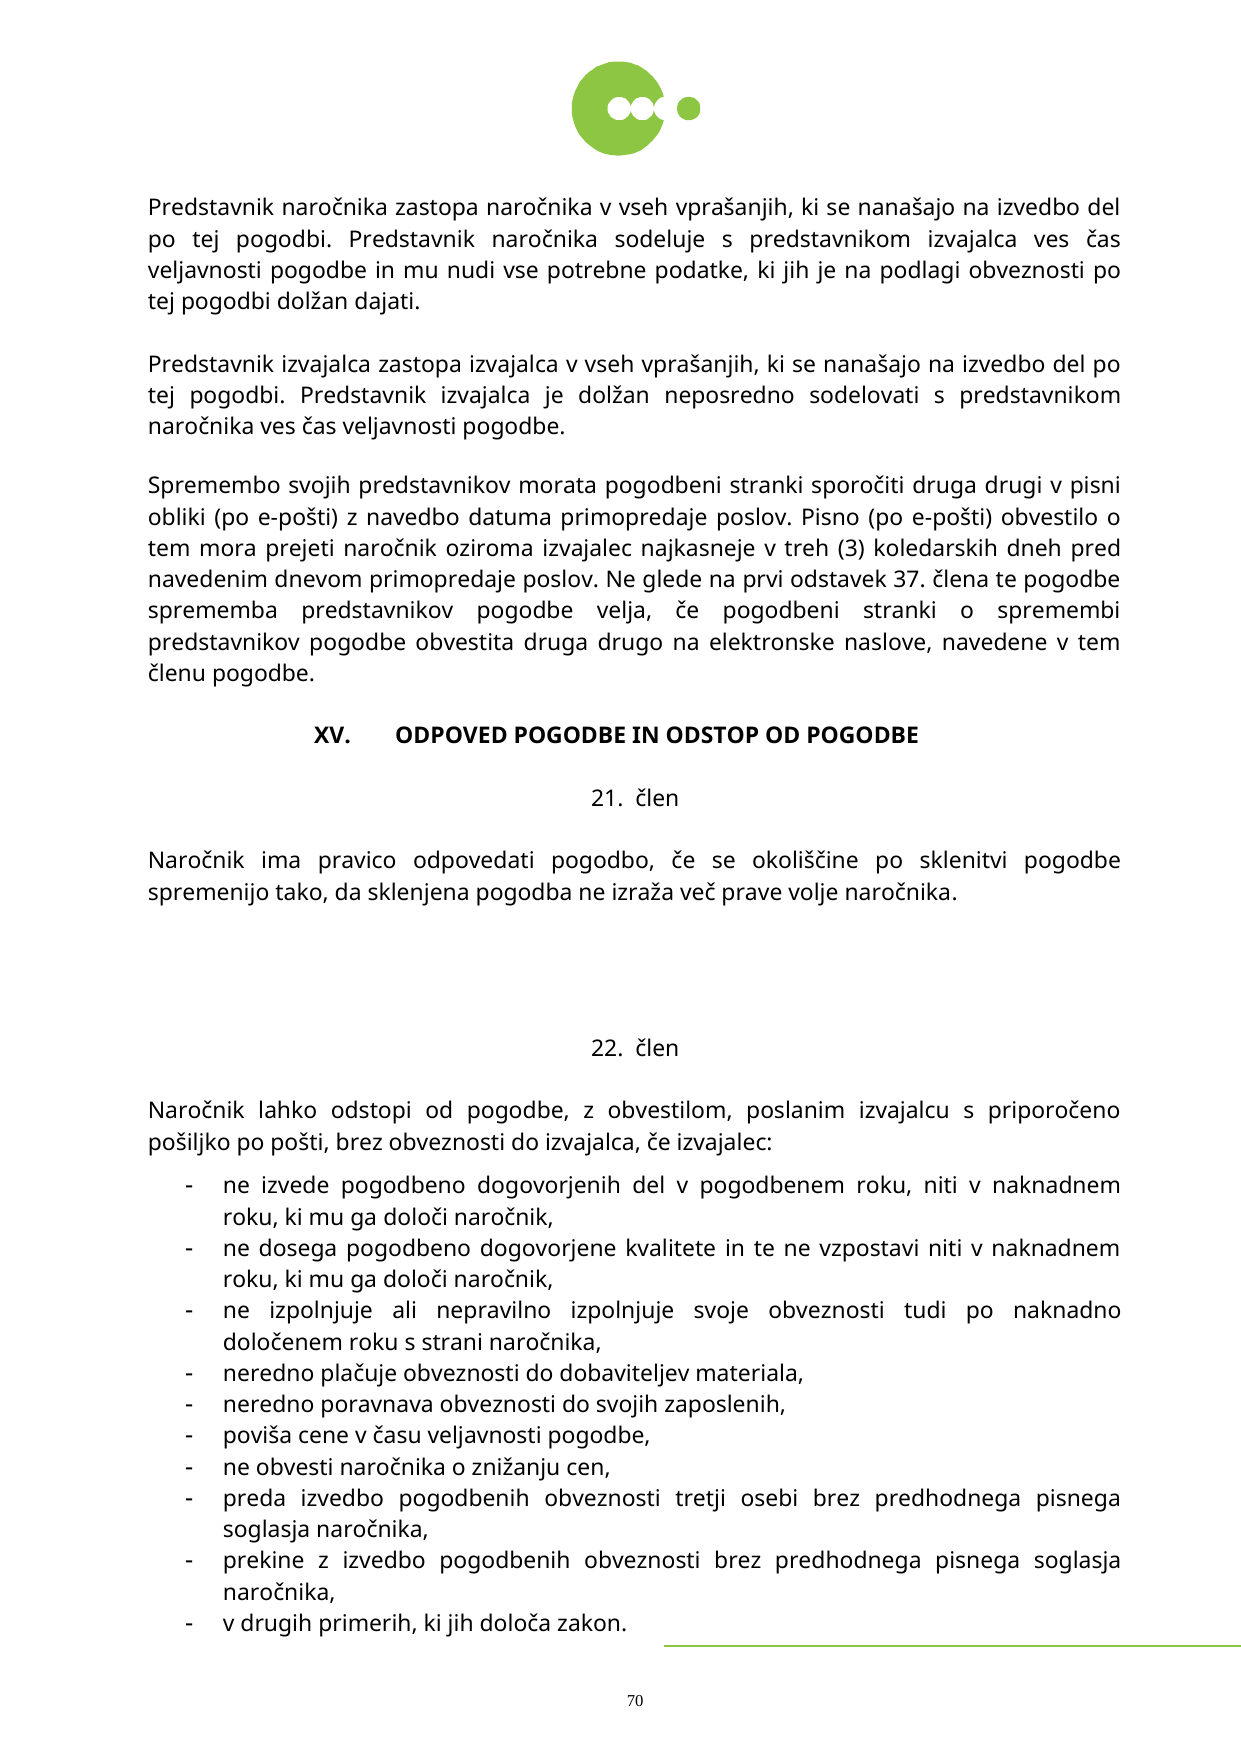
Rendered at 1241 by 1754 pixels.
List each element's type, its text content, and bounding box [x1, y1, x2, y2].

text Naročnik ima pravico odpovedati pogodbo, če se okoliščine po sklenitvi pogodbe spremenijo tako, da sklenjena pogodba ne izraža več prave volje naročnika. [148, 844, 1122, 907]
list ne dosega pogodbeno dogovorjene kvalitete in te ne vzpostavi niti v naknadnem roku, ki mu ga določi naročnik, [185, 1232, 1122, 1294]
list člen [148, 1032, 1122, 1063]
list poviša cene v času veljavnosti pogodbe, [185, 1419, 1122, 1451]
list ne izpolnjuje ali nepravilno izpolnjuje svoje obveznosti tudi po naknadno določenem roku s strani naročnika, [185, 1294, 1122, 1357]
list ne obvesti naročnika o znižanju cen, [185, 1451, 1122, 1482]
list ODPOVED POGODBE IN ODSTOP OD POGODBE [148, 719, 1122, 751]
text Spremembo svojih predstavnikov morata pogodbeni stranki sporočiti druga drugi v pisni obliki (po e-pošti) z navedbo datuma primopredaje poslov. Pisno (po e-pošti) obvestilo o tem mora prejeti naročnik oziroma izvajalec najkasneje v treh (3) koledarskih dneh pred navedenim dnevom primopredaje poslov. Ne glede na prvi odstavek 37. člena te pogodbe sprememba predstavnikov pogodbe velja, če pogodbeni stranki o spremembi predstavnikov pogodbe obvestita druga drugo na elektronske naslove, navedene v tem členu pogodbe. [148, 469, 1122, 688]
text Predstavnik naročnika zastopa naročnika v vseh vprašanjih, ki se nanašajo na izvedbo del po tej pogodbi. Predstavnik naročnika sodeluje s predstavnikom izvajalca ves čas veljavnosti pogodbe in mu nudi vse potrebne podatke, ki jih je na podlagi obveznosti po tej pogodbi dolžan dajati. [148, 191, 1122, 316]
text Naročnik lahko odstopi od pogodbe, z obvestilom, poslanim izvajalcu s priporočeno pošiljko po pošti, brez obveznosti do izvajalca, če izvajalec: [148, 1094, 1122, 1157]
list prekine z izvedbo pogodbenih obveznosti brez predhodnega pisnega soglasja naročnika, [185, 1544, 1122, 1607]
list člen [148, 782, 1122, 813]
list neredno plačuje obveznosti do dobaviteljev materiala, [185, 1357, 1122, 1388]
text Predstavnik izvajalca zastopa izvajalca v vseh vprašanjih, ki se nanašajo na izvedbo del po tej pogodbi. Predstavnik izvajalca je dolžan neposredno sodelovati s predstavnikom naročnika ves čas veljavnosti pogodbe. [148, 347, 1122, 441]
list preda izvedbo pogodbenih obveznosti tretji osebi brez predhodnega pisnega soglasja naročnika, [185, 1482, 1122, 1544]
list ne izvede pogodbeno dogovorjenih del v pogodbenem roku, niti v naknadnem roku, ki mu ga določi naročnik, [185, 1169, 1122, 1232]
list neredno poravnava obveznosti do svojih zaposlenih, [185, 1388, 1122, 1419]
list v drugih primerih, ki jih določa zakon. [185, 1607, 1122, 1638]
